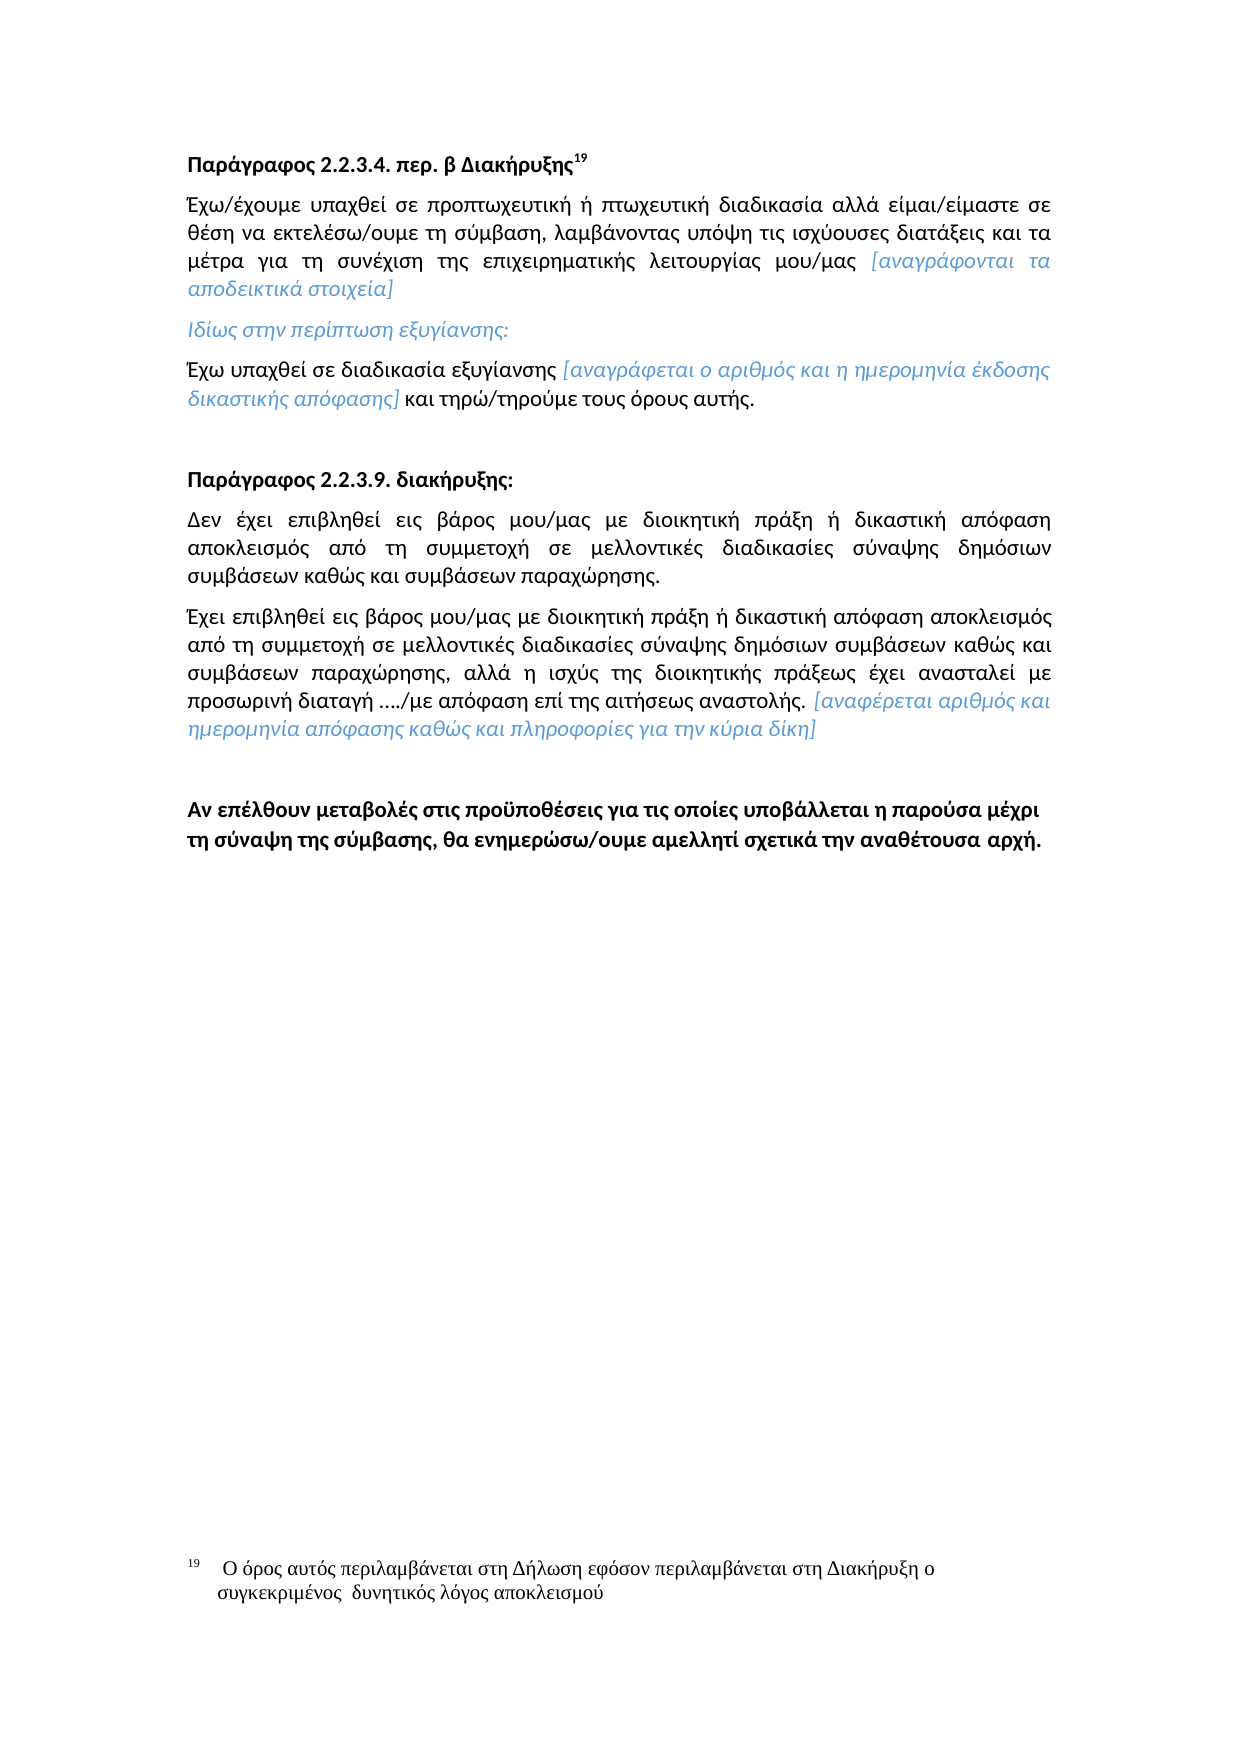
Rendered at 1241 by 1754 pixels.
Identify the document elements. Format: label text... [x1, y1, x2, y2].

text Παράγραφος 2.2.3.4. περ. β Διακήρυξης [187, 150, 1053, 178]
text Έχω/έχουμε υπαχθεί σε προπτωχευτική ή πτωχευτική διαδικασία αλλά είμαι/είμαστε σε θέση να εκτελέσω/ουμε τη σύμβαση, λαμβάνοντας υπόψη τις ισχύουσες διατάξεις και τα μέτρα για τη συνέχιση της επιχειρηματικής λειτουργίας μου/μας [αναγράφονται τα αποδεικτικά στοιχεία] [187, 191, 1053, 303]
text Δεν έχει επιβληθεί εις βάρος μου/μας με διοικητική πράξη ή δικαστική απόφαση αποκλεισμός από τη συμμετοχή σε μελλοντικές διαδικασίες σύναψης δημόσιων συμβάσεων καθώς και συμβάσεων παραχώρησης. [187, 505, 1053, 589]
text Παράγραφος 2.2.3.9. διακήρυξης: [187, 465, 1053, 493]
text Αν επέλθουν μεταβολές στις προϋποθέσεις για τις οποίες υποβάλλεται η παρούσα μέχρι τη σύναψη της σύμβασης, θα ενημερώσω/ουμε αμελλητί σχετικά την αναθέτουσα αρχή. [187, 795, 1053, 853]
text Έχω υπαχθεί σε διαδικασία εξυγίανσης [αναγράφεται ο αριθμός και η ημερομηνία έκδοσης δικαστικής απόφασης] και τηρώ/τηρούμε τους όρους αυτής. [187, 356, 1053, 412]
text Ιδίως στην περίπτωση εξυγίανσης: [187, 315, 1053, 343]
text Έχει επιβληθεί εις βάρος μου/μας με διοικητική πράξη ή δικαστική απόφαση αποκλεισμός από τη συμμετοχή σε μελλοντικές διαδικασίες σύναψης δημόσιων συμβάσεων καθώς και συμβάσεων παραχώρησης, αλλά η ισχύς της διοικητικής πράξεως έχει ανασταλεί με προσωρινή διαταγή …./με απόφαση επί της αιτήσεως αναστολής. [αναφέρεται αριθμός και ημερομηνία απόφασης καθώς και πληροφορίες για την κύρια δίκη] [187, 602, 1053, 742]
